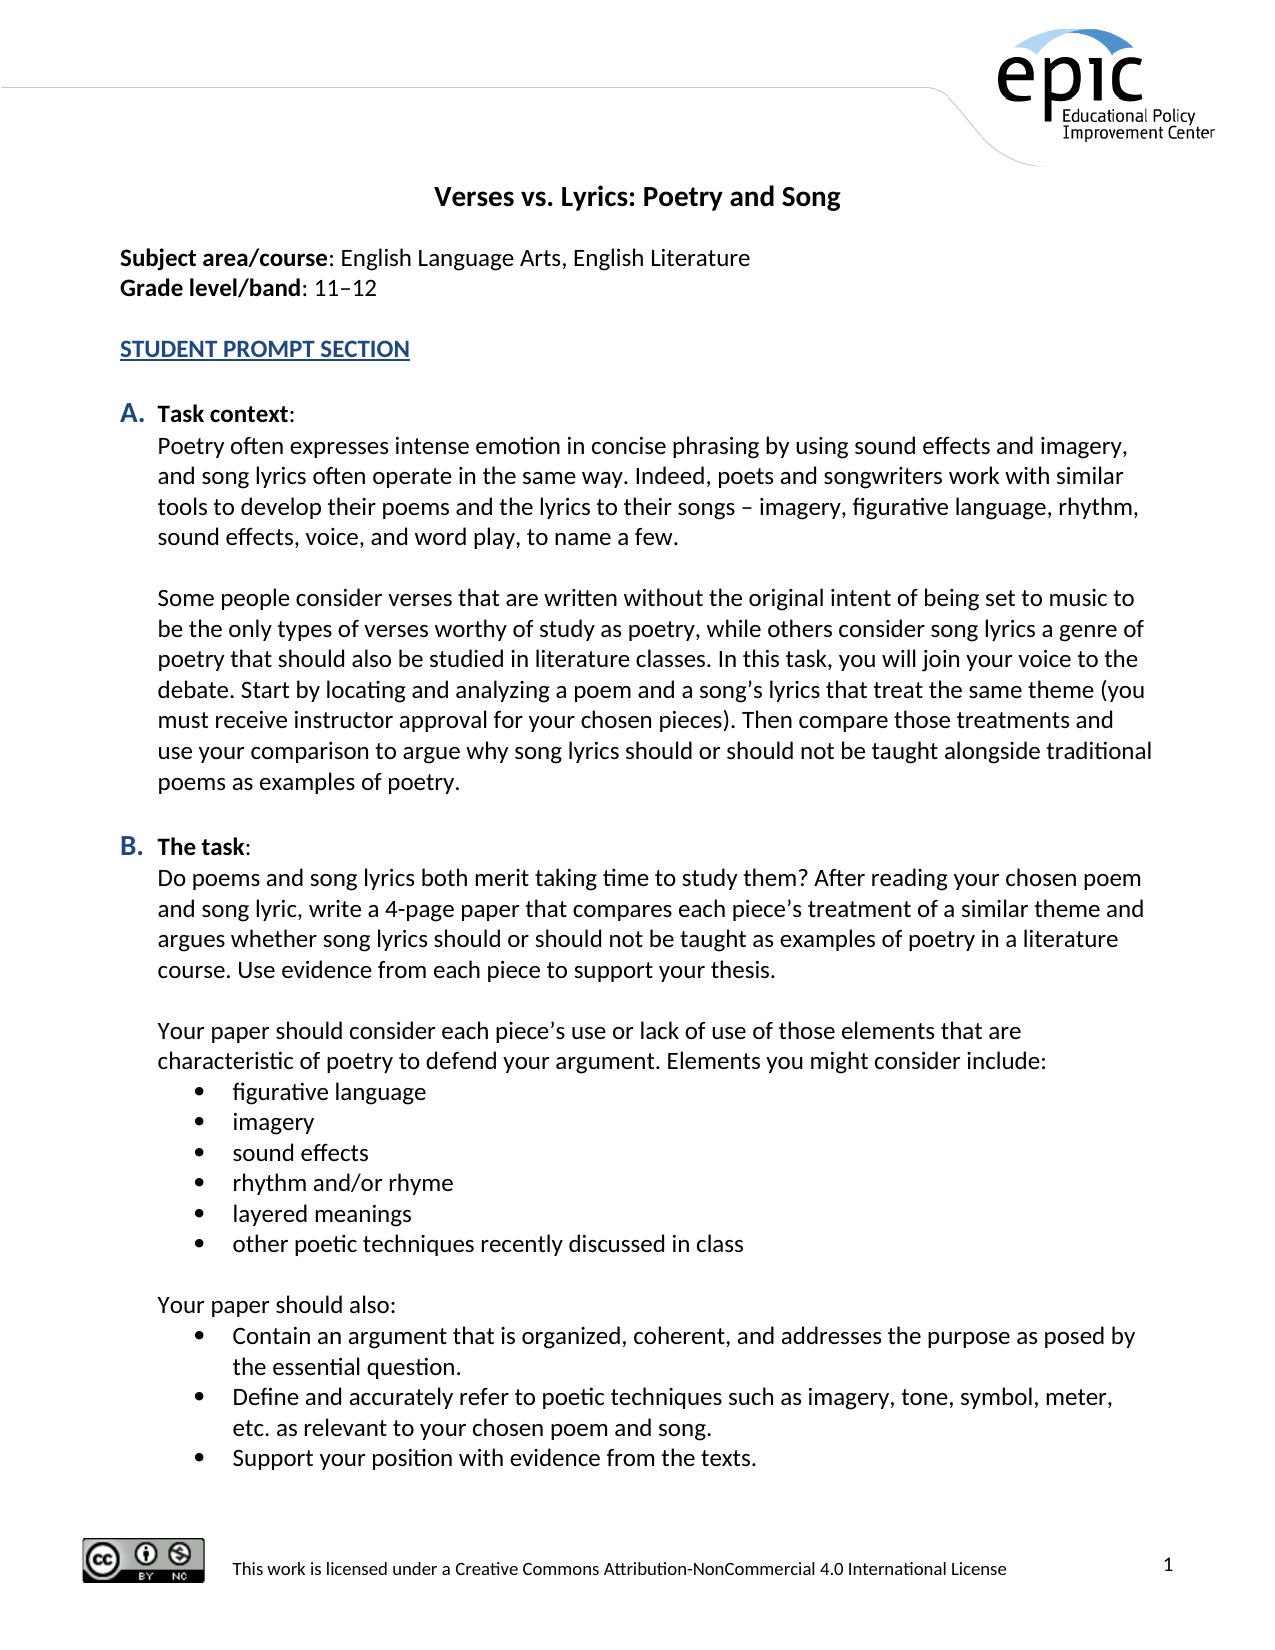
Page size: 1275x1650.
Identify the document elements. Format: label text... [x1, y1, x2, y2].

list rhythm and/or rhyme [195, 1167, 1155, 1198]
text STUDENT PROMPT SECTION [120, 333, 1155, 364]
picture [82, 1538, 205, 1583]
text Do poems and song lyrics both merit taking time to study them? After reading your chosen poem and song lyric, write a 4-page paper that compares each piece’s treatment of a similar theme and argues whether song lyrics should or should not be taught as examples of poetry in a literature course. Use evidence from each piece to support your thesis. [157, 862, 1155, 984]
list Support your position with evidence from the texts. [195, 1442, 1155, 1473]
text Your paper should consider each piece’s use or lack of use of those elements that are characteristic of poetry to defend your argument. Elements you might consider include: [157, 1015, 1155, 1076]
picture [0, 28, 1271, 166]
list Contain an argument that is organized, coherent, and addresses the purpose as posed by the essential question. [195, 1320, 1155, 1381]
list figurative language [195, 1076, 1155, 1106]
text Subject area/course: English Language Arts, English Literature [120, 242, 1155, 272]
text Grade level/band: 11–12 [120, 272, 1155, 303]
list Define and accurately refer to poetic techniques such as imagery, tone, symbol, meter, etc. as relevant to your chosen poem and song. [195, 1381, 1155, 1442]
list other poetic techniques recently discussed in class [195, 1228, 1155, 1259]
list layered meanings [195, 1198, 1155, 1228]
list Task context: [120, 394, 1155, 430]
text Your paper should also: [157, 1289, 1155, 1320]
list Poetry often expresses intense emotion in concise phrasing by using sound effects and imagery, and song lyrics often operate in the same way. Indeed, poets and songwriters work with similar tools to develop their poems and the lyrics to their songs – imagery, figurative language, rhythm, sound effects, voice, and word play, to name a few. [157, 430, 1155, 552]
text Verses vs. Lyrics: Poetry and Song [120, 178, 1155, 214]
list The task: [120, 827, 1155, 862]
list imagery [195, 1106, 1155, 1137]
list Some people consider verses that are written without the original intent of being set to music to be the only types of verses worthy of study as poetry, while others consider song lyrics a genre of poetry that should also be studied in literature classes. In this task, you will join your voice to the debate. Start by locating and analyzing a poem and a song’s lyrics that treat the same theme (you must receive instructor approval for your chosen pieces). Then compare those treatments and use your comparison to argue why song lyrics should or should not be taught alongside traditional poems as examples of poetry. [157, 582, 1155, 796]
list sound effects [195, 1137, 1155, 1167]
